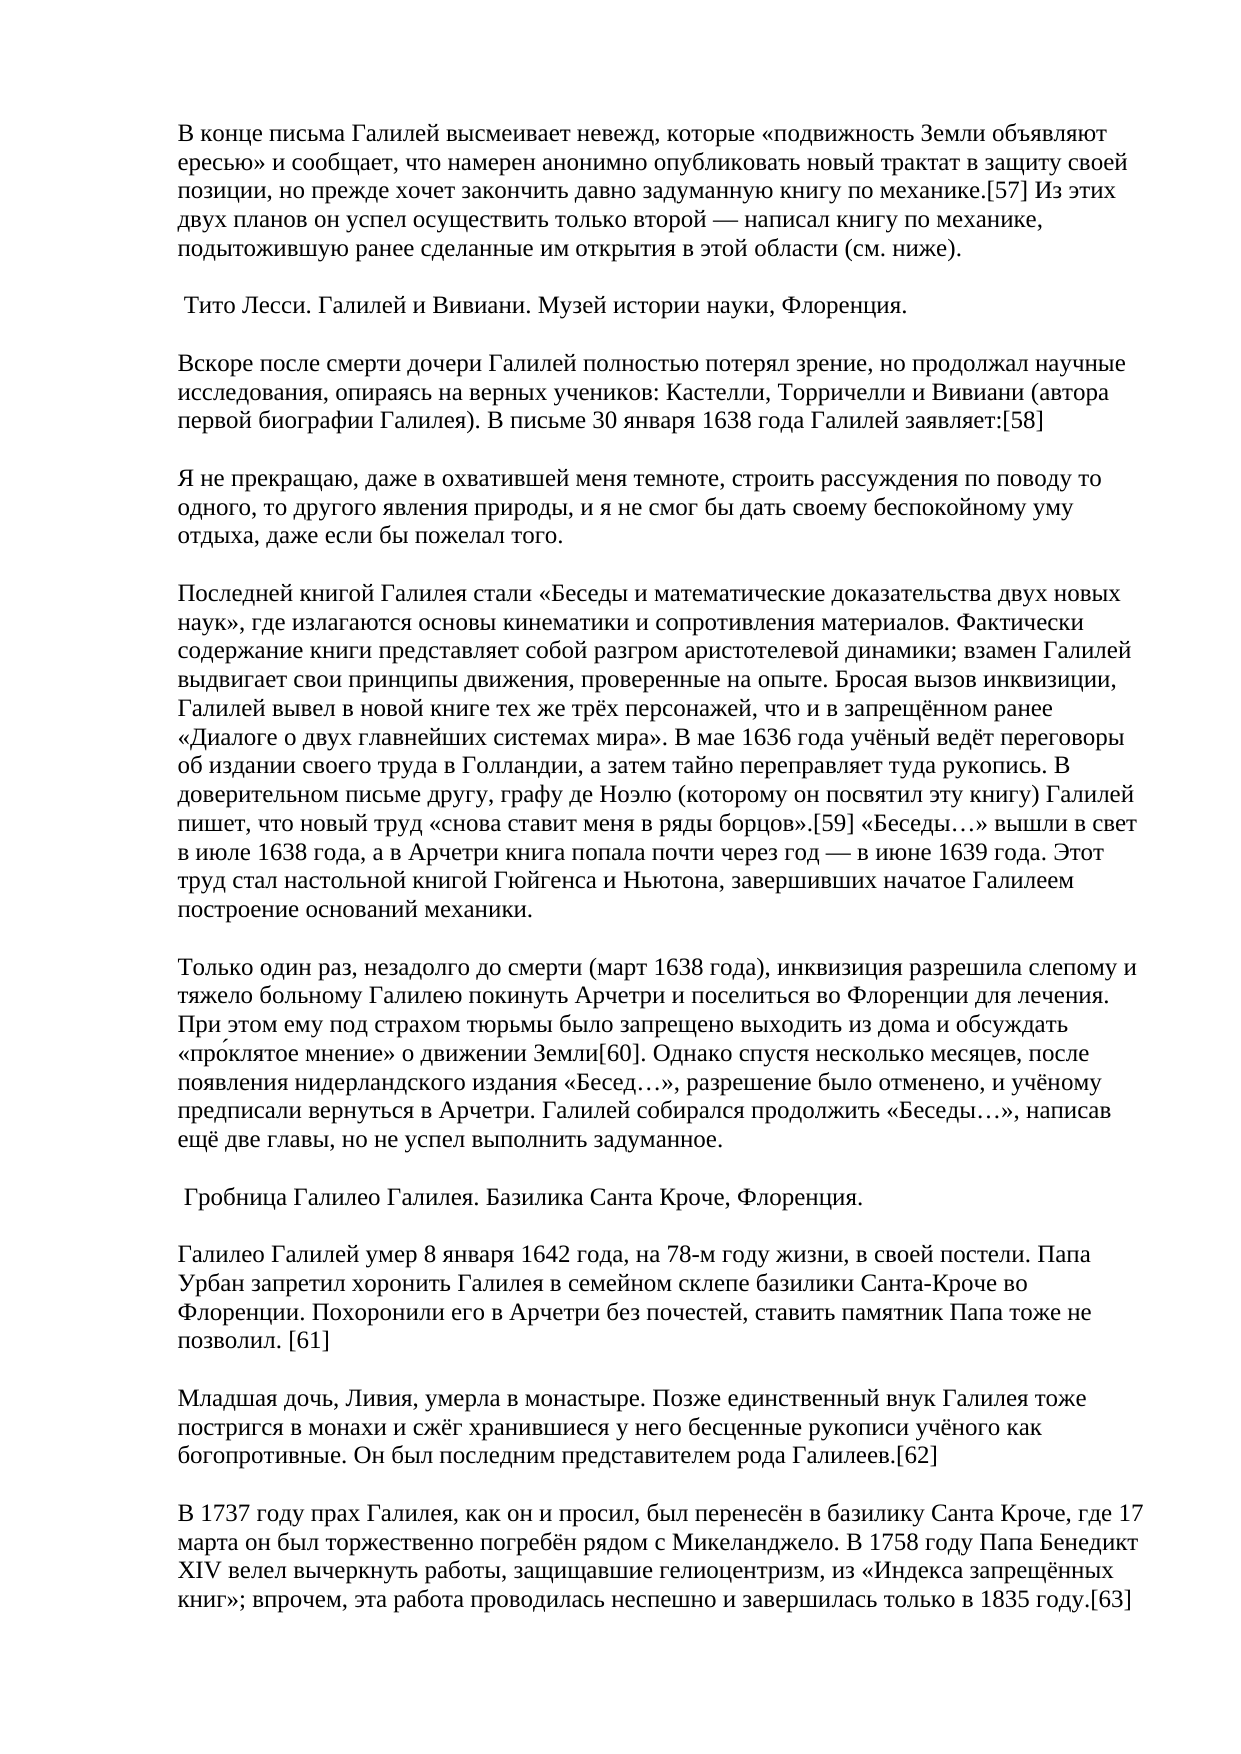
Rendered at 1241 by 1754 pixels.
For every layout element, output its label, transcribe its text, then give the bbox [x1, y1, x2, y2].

text Тито Лесси. Галилей и Вивиани. Музей истории науки, Флоренция. [177, 291, 1152, 319]
text Только один раз, незадолго до смерти (март 1638 года), инквизиция разрешила слепому и тяжело больному Галилею покинуть Арчетри и поселиться во Флоренции для лечения. При этом ему под страхом тюрьмы было запрещено выходить из дома и обсуждать «про́клятое мнение» о движении Земли[60]. Однако спустя несколько месяцев, после появления нидерландского издания «Бесед…», разрешение было отменено, и учёному предписали вернуться в Арчетри. Галилей собирался продолжить «Беседы…», написав ещё две главы, но не успел выполнить задуманное. [177, 952, 1152, 1153]
text Гробница Галилео Галилея. Базилика Санта Кроче, Флоренция. [177, 1182, 1152, 1211]
text Последней книгой Галилея стали «Беседы и математические доказательства двух новых наук», где излагаются основы кинематики и сопротивления материалов. Фактически содержание книги представляет собой разгром аристотелевой динамики; взамен Галилей выдвигает свои принципы движения, проверенные на опыте. Бросая вызов инквизиции, Галилей вывел в новой книге тех же трёх персонажей, что и в запрещённом ранее «Диалоге о двух главнейших системах мира». В мае 1636 года учёный ведёт переговоры об издании своего труда в Голландии, а затем тайно переправляет туда рукопись. В доверительном письме другу, графу де Ноэлю (которому он посвятил эту книгу) Галилей пишет, что новый труд «снова ставит меня в ряды борцов».[59] «Беседы…» вышли в свет в июле 1638 года, а в Арчетри книга попала почти через год — в июне 1639 года. Этот труд стал настольной книгой Гюйгенса и Ньютона, завершивших начатое Галилеем построение оснований механики. [177, 578, 1152, 923]
text Вскоре после смерти дочери Галилей полностью потерял зрение, но продолжал научные исследования, опираясь на верных учеников: Кастелли, Торричелли и Вивиани (автора первой биографии Галилея). В письме 30 января 1638 года Галилей заявляет:[58] [177, 348, 1152, 434]
text Галилео Галилей умер 8 января 1642 года, на 78-м году жизни, в своей постели. Папа Урбан запретил хоронить Галилея в семейном склепе базилики Санта-Кроче во Флоренции. Похоронили его в Арчетри без почестей, ставить памятник Папа тоже не позволил. [61] [177, 1239, 1152, 1354]
text В конце письма Галилей высмеивает невежд, которые «подвижность Земли объявляют ересью» и сообщает, что намерен анонимно опубликовать новый трактат в защиту своей позиции, но прежде хочет закончить давно задуманную книгу по механике.[57] Из этих двух планов он успел осуществить только второй — написал книгу по механике, подытожившую ранее сделанные им открытия в этой области (см. ниже). [177, 118, 1152, 262]
text Я не прекращаю, даже в охватившей меня темноте, строить рассуждения по поводу то одного, то другого явления природы, и я не смог бы дать своему беспокойному уму отдыха, даже если бы пожелал того. [177, 463, 1152, 549]
text В 1737 году прах Галилея, как он и просил, был перенесён в базилику Санта Кроче, где 17 марта он был торжественно погребён рядом с Микеланджело. В 1758 году Папа Бенедикт XIV велел вычеркнуть работы, защищавшие гелиоцентризм, из «Индекса запрещённых книг»; впрочем, эта работа проводилась неспешно и завершилась только в 1835 году.[63] [177, 1498, 1152, 1613]
text Младшая дочь, Ливия, умерла в монастыре. Позже единственный внук Галилея тоже постригся в монахи и сжёг хранившиеся у него бесценные рукописи учёного как богопротивные. Он был последним представителем рода Галилеев.[62] [177, 1383, 1152, 1469]
